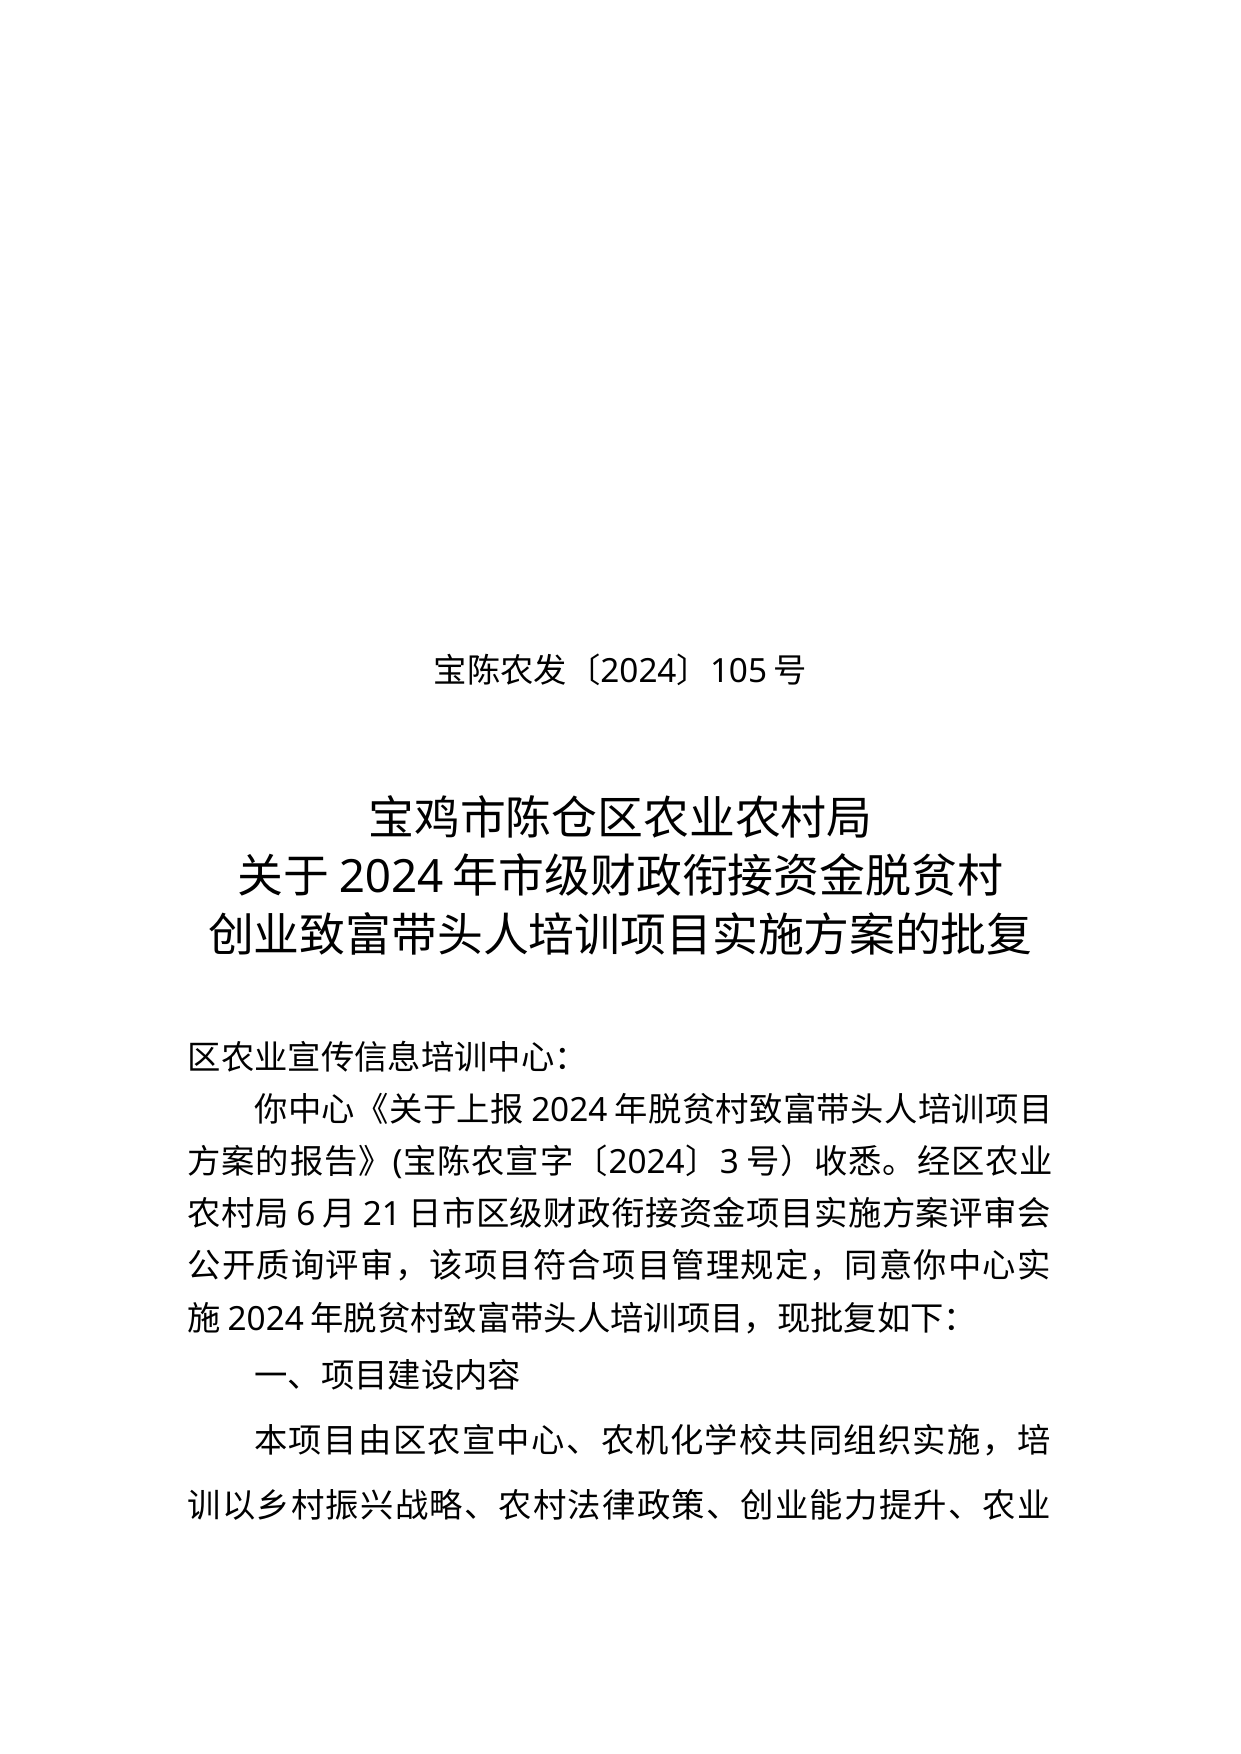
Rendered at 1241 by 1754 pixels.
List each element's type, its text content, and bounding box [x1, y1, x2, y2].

text 你中心《关于上报2024年脱贫村致富带头人培训项目方案的报告》(宝陈农宣字〔2024〕3号）收悉。经区农业农村局6月21日市区级财政衔接资金项目实施方案评审会公开质询评审，该项目符合项目管理规定，同意你中心实施2024年脱贫村致富带头人培训项目，现批复如下： [187, 1080, 1053, 1340]
text 区农业宣传信息培训中心： [187, 1028, 1053, 1080]
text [187, 1405, 1053, 1535]
text 创业致富带头人培训项目实施方案的批复 [187, 904, 1053, 963]
text 宝鸡市陈仓区农业农村局 [187, 788, 1053, 846]
text 宝陈农发〔2024〕105号 [187, 644, 1053, 692]
text 关于2024年市级财政衔接资金脱贫村 [187, 846, 1053, 904]
list 项目建设内容 [187, 1340, 1053, 1405]
